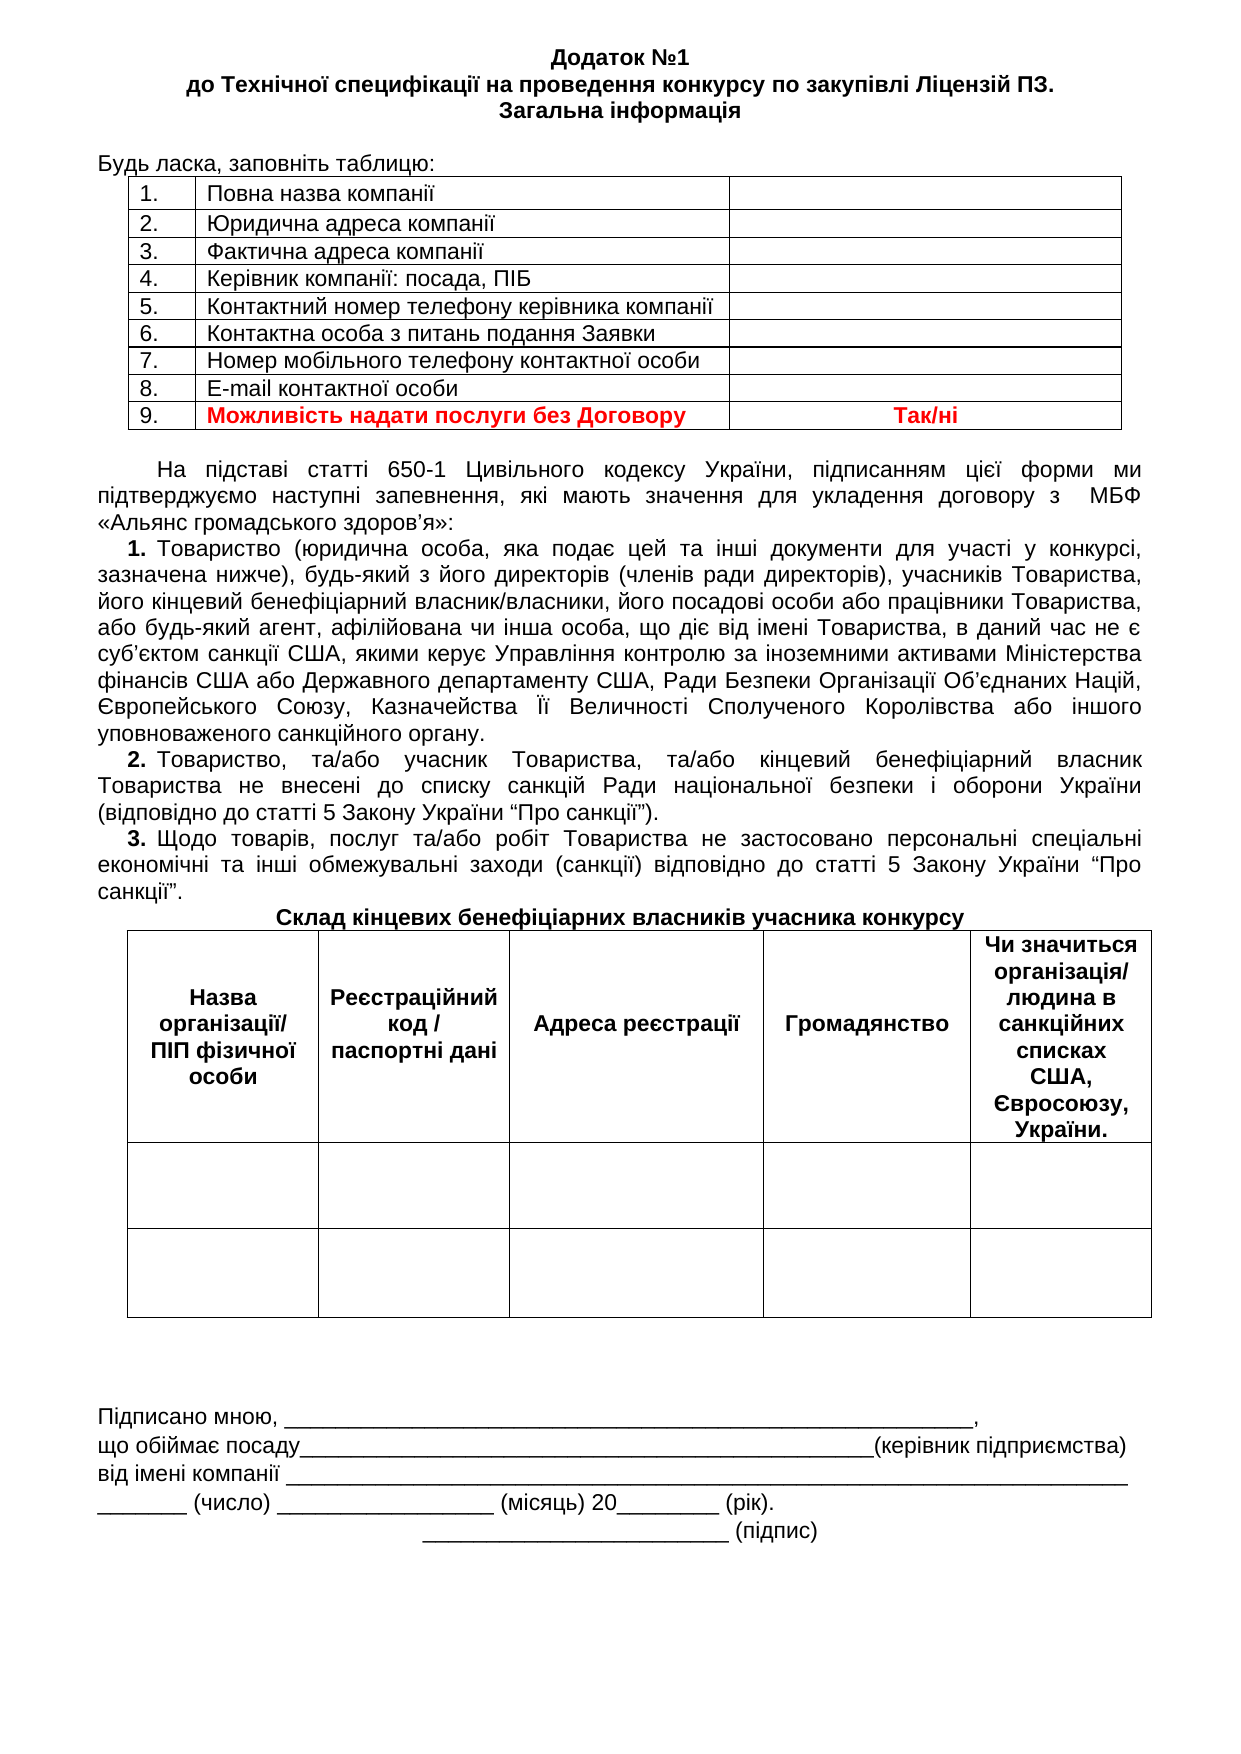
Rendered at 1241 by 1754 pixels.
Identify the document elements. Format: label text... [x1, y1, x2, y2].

table_cell [128, 1143, 318, 1228]
table_cell [764, 1143, 970, 1228]
table_cell Можливість надати послуги без Договору [196, 402, 729, 428]
table_cell [730, 320, 1121, 346]
list Товариство (юридична особа, яка подає цей та інші документи для участі у конкурсі, зазначена нижче), будь-який з його директорів (членів ради директорів), учасників Товариства, його кінцевий бенефіціарний власник/власники, його посадові особи або працівники Товариства, або будь-який агент, афілійована чи інша особа, що діє від імені Товариства, в даний час не є суб’єктом санкції США, якими керує Управління контролю за іноземними активами Міністерства фінансів США або Державного департаменту США, Ради Безпеки Організації Об’єднаних Націй, Європейського Союзу, Казначейства Її Величності Сполученого Королівства або іншого уповноваженого санкційного органу. [97, 535, 1143, 746]
table_cell [730, 375, 1121, 401]
table_cell 4. [129, 265, 195, 292]
table_cell 6. [129, 320, 195, 346]
table_cell [971, 1143, 1151, 1228]
list Щодо товарів, послуг та/або робіт Товариства не застосовано персональні спеціальні економічні та інші обмежувальні заходи (санкції) відповідно до статті 5 Закону України “Про санкції”. [97, 825, 1143, 904]
table_cell Юридична адреса компанії [196, 210, 729, 237]
table_cell [128, 1229, 318, 1317]
text _______ (число) _________________ (місяць) 20________ (рік). [97, 1488, 1143, 1515]
table_cell [319, 1229, 509, 1317]
subtitle Склад кінцевих бенефіціарних власників учасника конкурсу [97, 904, 1143, 930]
table_header Громадянство [764, 931, 970, 1142]
table_cell Контактний номер телефону керівника компанії [196, 293, 729, 319]
table_cell Так/ні [730, 402, 1121, 428]
table_cell [510, 1229, 763, 1317]
table_header 1. [129, 177, 195, 209]
table_cell E-mail контактної особи [196, 375, 729, 401]
text Підписано мною, ______________________________________________________, [97, 1403, 1143, 1429]
table_header Реєстраційний код / паспортні дані [319, 931, 509, 1142]
table_cell 3. [129, 238, 195, 264]
text до Технічної специфікації на проведення конкурсу по закупівлі Ліцензій ПЗ. [97, 71, 1143, 97]
table_cell [730, 293, 1121, 319]
table_cell Контактна особа з питань подання Заявки [196, 320, 729, 346]
text ________________________ (підпис) [97, 1517, 1143, 1543]
table_cell [971, 1229, 1151, 1317]
table_cell 8. [129, 375, 195, 401]
table_header Чи значиться організація/ людина в санкційних списках США, Євросоюзу, України. [971, 931, 1151, 1142]
table_header Адреса реєстрації [510, 931, 763, 1142]
table_cell [319, 1143, 509, 1228]
text Додаток №1 [97, 44, 1143, 71]
table_cell Керівник компанії: посада, ПІБ [196, 265, 729, 292]
table_cell [730, 265, 1121, 292]
table_cell 9. [129, 402, 195, 428]
table_cell 5. [129, 293, 195, 319]
text від імені компанії __________________________________________________________________ [97, 1460, 1143, 1486]
table_header Повна назва компанії [196, 177, 729, 209]
text Будь ласка, заповніть таблицю: [97, 150, 1143, 176]
text Загальна інформація [97, 97, 1143, 123]
table_cell 7. [129, 348, 195, 374]
table_cell [730, 238, 1121, 264]
table_cell Номер мобільного телефону контактної особи [196, 348, 729, 374]
text На підставі статті 650-1 Цивільного кодексу України, підписанням цієї форми ми підтверджуємо наступні запевнення, які мають значення для укладення договору з МБФ «Альянс громадського здоров’я»: [97, 456, 1143, 535]
table_cell Фактична адреса компанії [196, 238, 729, 264]
table_header [730, 177, 1121, 209]
text що обіймає посаду_____________________________________________(керівник підприємства) [97, 1432, 1143, 1458]
table_cell [730, 210, 1121, 237]
table_cell 2. [129, 210, 195, 237]
table_cell [730, 348, 1121, 374]
table_cell [510, 1143, 763, 1228]
table_header Назва організації/ ПІП фізичної особи [128, 931, 318, 1142]
table_cell [764, 1229, 970, 1317]
list Товариство, та/або учасник Товариства, та/або кінцевий бенефіціарний власник Товариства не внесені до списку санкцій Ради національної безпеки і оборони України (відповідно до статті 5 Закону України “Про санкції”). [97, 746, 1143, 825]
